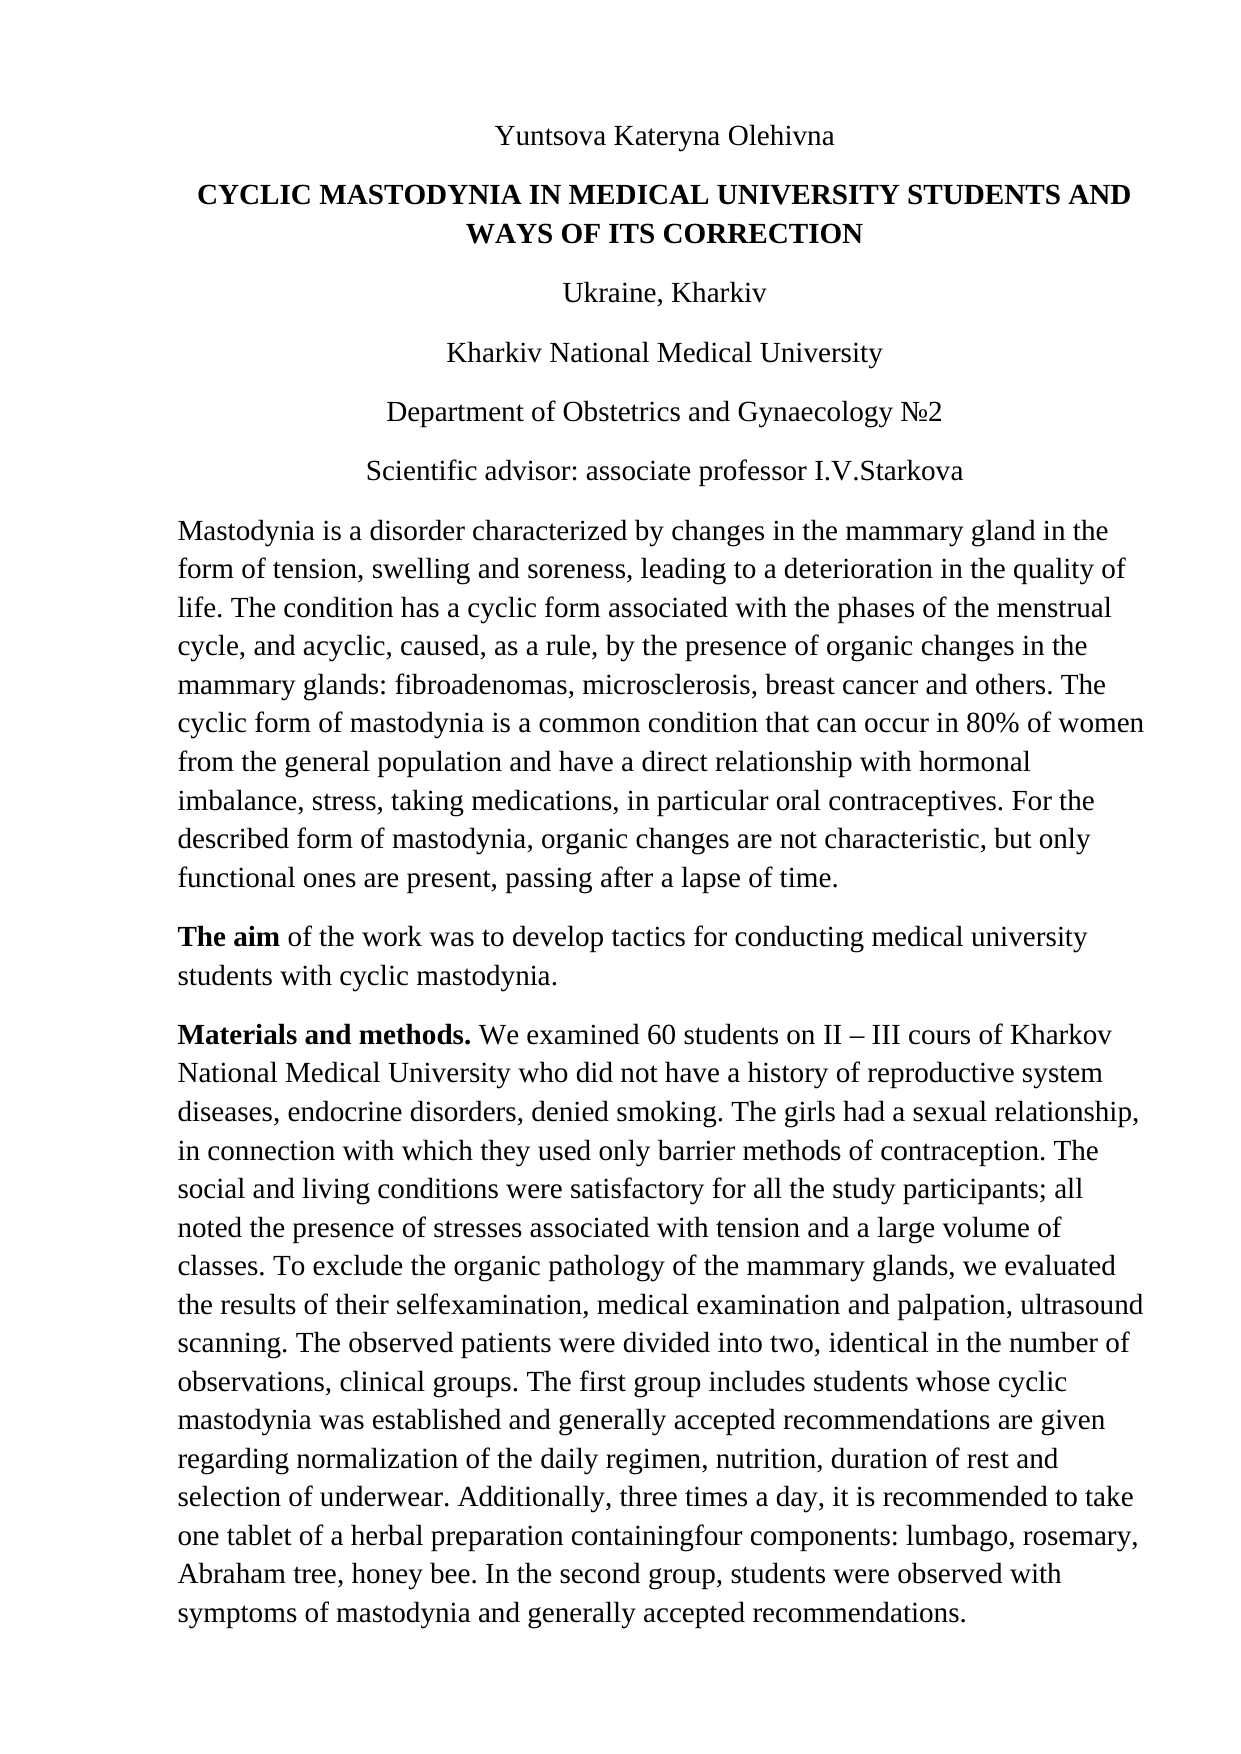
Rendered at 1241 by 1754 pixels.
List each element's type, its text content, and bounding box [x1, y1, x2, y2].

text Ukraine, Kharkiv [177, 275, 1152, 309]
text Scientific advisor: associate professor I.V.Starkovа [177, 453, 1152, 487]
text Yuntsova Kateryna Olehivna [177, 118, 1152, 152]
text CYCLIC MASTODYNIA IN MEDICAL UNIVERSITY STUDENTS AND WAYS OF ITS CORRECTION [177, 177, 1152, 249]
text Department of Obstetrics and Gynaecology №2 [177, 394, 1152, 428]
text Materials and methods. We examined 60 students on ІІ – ІІІ cours of Kharkov National Medical University who did not have a history of reproductive system diseases, endocrine disorders, denied smoking. The girls had a sexual relationship, in connection with which they used only barrier methods of contraception. The social and living conditions were satisfactory for all the study participants; all noted the presence of stresses associated with tension and a large volume of classes. To exclude the organic pathology of the mammary glands, we evaluated the results of their selfexamination, medical examination and palpation, ultrasound scanning. The observed patients were divided into two, identical in the number of observations, clinical groups. The first group includes students whose cyclic mastodynia was established and generally accepted recommendations are given regarding normalization of the daily regimen, nutrition, duration of rest and selection of underwear. Additionally, three times a day, it is recommended to take one tablet of a herbal preparation containingfour components: lumbago, rosemary, Abraham tree, honey bee. In the second group, students were observed with symptoms of mastodynia and generally accepted recommendations. [177, 1017, 1152, 1629]
text Mastodynia is a disorder characterized by changes in the mammary gland in the form of tension, swelling and soreness, leading to a deterioration in the quality of life. The condition has a cyclic form associated with the phases of the menstrual cycle, and acyclic, caused, as a rule, by the presence of organic changes in the mammary glands: fibroadenomas, microsclerosis, breast cancer and others. The cyclic form of mastodynia is a common condition that can occur in 80% of women from the general population and have a direct relationship with hormonal imbalance, stress, taking medications, in particular oral contraceptives. For the described form of mastodynia, organic changes are not characteristic, but only functional ones are present, passing after a lapse of time. [177, 513, 1152, 893]
text The aim of the work was to develop tactics for conducting medical university students with cyclic mastodynia. [177, 919, 1152, 991]
text Kharkiv National Medical University [177, 335, 1152, 368]
